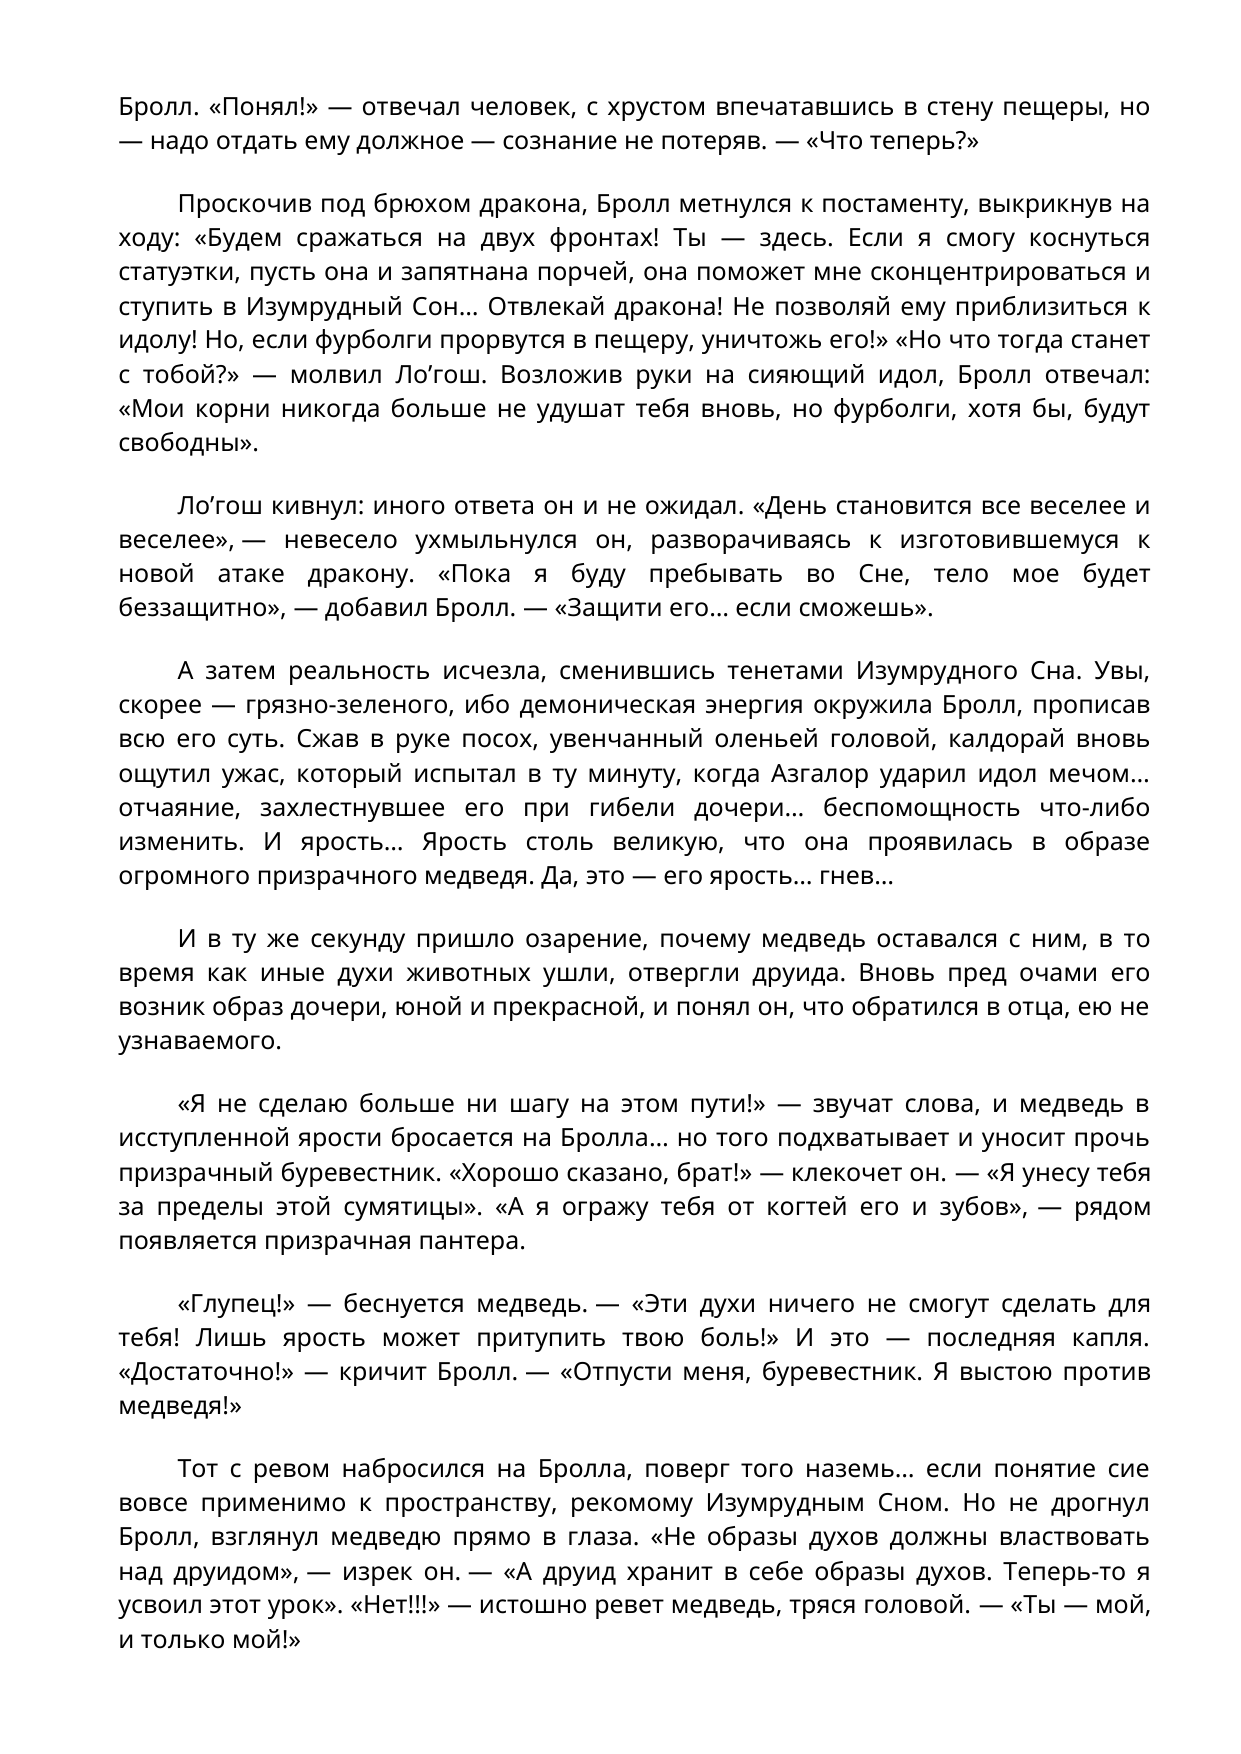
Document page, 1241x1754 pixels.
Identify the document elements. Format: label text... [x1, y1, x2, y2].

text Проскочив под брюхом дракона, Бролл метнулся к постаменту, выкрикнув на ходу: «Будем сражаться на двух фронтах! Ты — здесь. Если я смогу коснуться статуэтки, пусть она и запятнана порчей, она поможет мне сконцентрироваться и ступить в Изумрудный Сон… Отвлекай дракона! Не позволяй ему приблизиться к идолу! Но, если фурболги прорвутся в пещеру, уничтожь его!» «Но что тогда станет с тобой?» — молвил Ло’гош. Возложив руки на сияющий идол, Бролл отвечал: «Мои корни никогда больше не удушат тебя вновь, но фурболги, хотя бы, будут свободны». [118, 186, 1152, 458]
text А затем реальность исчезла, сменившись тенетами Изумрудного Сна. Увы, скорее — грязно-зеленого, ибо демоническая энергия окружила Бролл, прописав всю его суть. Сжав в руке посох, увенчанный оленьей головой, калдорай вновь ощутил ужас, который испытал в ту минуту, когда Азгалор ударил идол мечом… отчаяние, захлестнувшее его при гибели дочери… беспомощность что-либо изменить. И ярость… Ярость столь великую, что она проявилась в образе огромного призрачного медведя. Да, это — его ярость… гнев… [118, 653, 1152, 891]
text Ло’гош кивнул: иного ответа он и не ожидал. «День становится все веселее и веселее», — невесело ухмыльнулся он, разворачиваясь к изготовившемуся к новой атаке дракону. «Пока я буду пребывать во Сне, тело мое будет беззащитно», — добавил Бролл. — «Защити его… если сможешь». [118, 488, 1152, 624]
text «Я не сделаю больше ни шагу на этом пути!» — звучат слова, и медведь в исступленной ярости бросается на Бролла… но того подхватывает и уносит прочь призрачный буревестник. «Хорошо сказано, брат!» — клекочет он. — «Я унесу тебя за пределы этой сумятицы». «А я огражу тебя от когтей его и зубов», — рядом появляется призрачная пантера. [118, 1086, 1152, 1256]
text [118, 89, 1152, 157]
text «Глупец!» — беснуется медведь. — «Эти духи ничего не смогут сделать для тебя! Лишь ярость может притупить твою боль!» И это — последняя капля. «Достаточно!» — кричит Бролл. — «Отпусти меня, буревестник. Я выстою против медведя!» [118, 1286, 1152, 1422]
text Тот с ревом набросился на Бролла, поверг того наземь… если понятие сие вовсе применимо к пространству, рекомому Изумрудным Сном. Но не дрогнул Бролл, взглянул медведю прямо в глаза. «Не образы духов должны властвовать над друидом», — изрек он. — «А друид хранит в себе образы духов. Теперь-то я усвоил этот урок». «Нет!!!» — истошно ревет медведь, тряся головой. — «Ты — мой, и только мой!» [118, 1451, 1152, 1655]
text И в ту же секунду пришло озарение, почему медведь оставался с ним, в то время как иные духи животных ушли, отвергли друида. Вновь пред очами его возник образ дочери, юной и прекрасной, и понял он, что обратился в отца, ею не узнаваемого. [118, 921, 1152, 1057]
